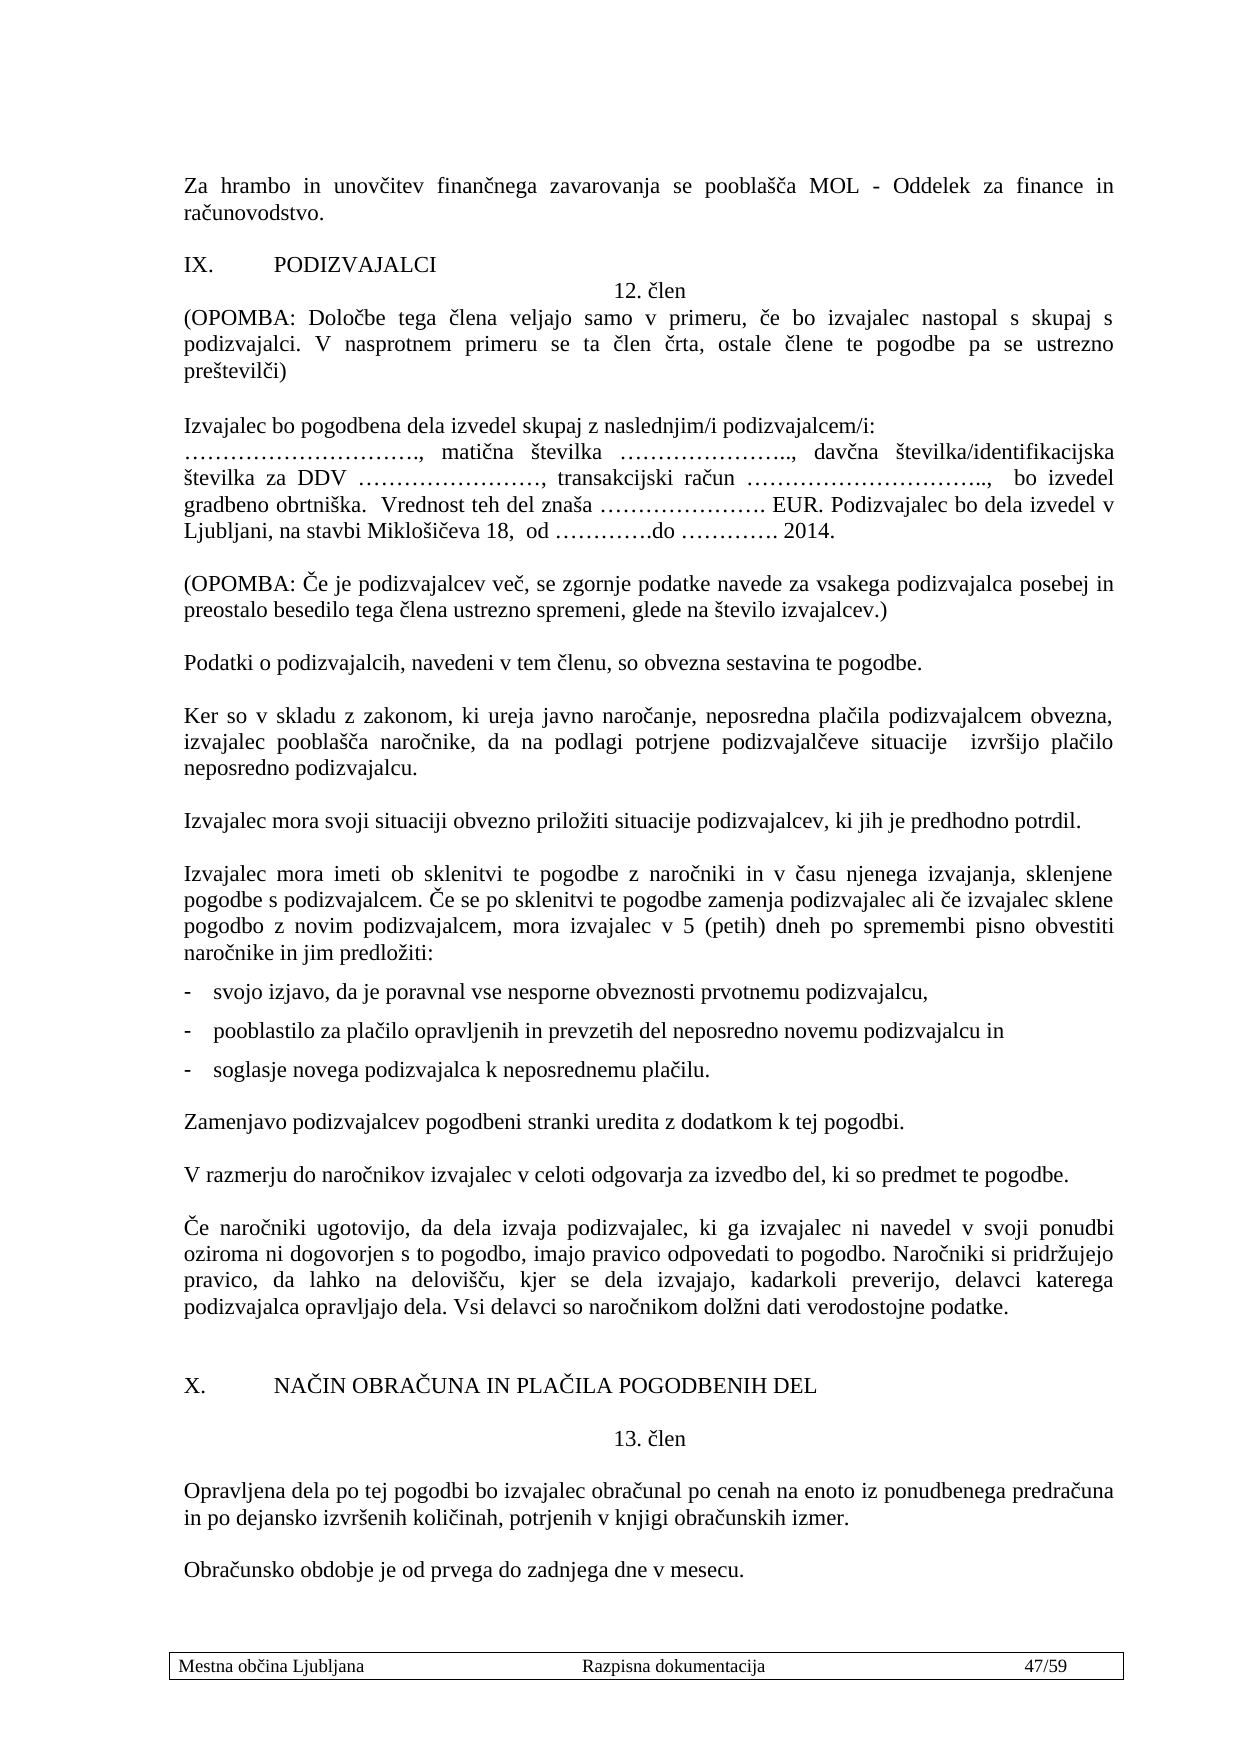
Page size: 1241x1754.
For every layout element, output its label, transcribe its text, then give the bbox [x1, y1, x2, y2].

text (OPOMBA: Določbe tega člena veljajo samo v primeru, če bo izvajalec nastopal s skupaj s podizvajalci. V nasprotnem primeru se ta člen črta, ostale člene te pogodbe pa se ustrezno preštevilči) [184, 304, 1115, 383]
list (OPOMBA: Če je podizvajalcev več, se zgornje podatke navede za vsakega podizvajalca posebej in preostalo besedilo tega člena ustrezno spremeni, glede na število izvajalcev.) [184, 570, 1115, 623]
subtitle NAČIN OBRAČUNA IN PLAČILA POGODBENIH DEL [184, 1372, 1115, 1398]
list Izvajalec bo pogodbena dela izvedel skupaj z naslednjim/i podizvajalcem/i: [184, 412, 1115, 438]
text V razmerju do naročnikov izvajalec v celoti odgovarja za izvedbo del, ki so predmet te pogodbe. [184, 1161, 1115, 1187]
list svojo izjavo, da je poravnal vse nesporne obveznosti prvotnemu podizvajalcu, [184, 978, 1115, 1004]
subtitle PODIZVAJALCI [184, 251, 1115, 278]
list pooblastilo za plačilo opravljenih in prevzetih del neposredno novemu podizvajalcu in [184, 1017, 1115, 1043]
list Ker so v skladu z zakonom, ki ureja javno naročanje, neposredna plačila podizvajalcem obvezna, izvajalec pooblašča naročnike, da na podlagi potrjene podizvajalčeve situacije izvršijo plačilo neposredno podizvajalcu. [184, 702, 1115, 781]
list Obračunsko obdobje je od prvega do zadnjega dne v mesecu. [184, 1556, 1115, 1583]
text Če naročniki ugotovijo, da dela izvaja podizvajalec, ki ga izvajalec ni navedel v svoji ponudbi oziroma ni dogovorjen s to pogodbo, imajo pravico odpovedati to pogodbo. Naročniki si pridržujejo pravico, da lahko na delovišču, kjer se dela izvajajo, kadarkoli preverijo, delavci katerega podizvajalca opravljajo dela. Vsi delavci so naročnikom dolžni dati verodostojne podatke. [184, 1214, 1115, 1319]
list Podatki o podizvajalcih, navedeni v tem členu, so obvezna sestavina te pogodbe. [184, 649, 1115, 675]
list Izvajalec mora svoji situaciji obvezno priložiti situacije podizvajalcev, ki jih je predhodno potrdil. [184, 807, 1115, 833]
text Opravljena dela po tej pogodbi bo izvajalec obračunal po cenah na enoto iz ponudbenega predračuna in po dejansko izvršenih količinah, potrjenih v knjigi obračunskih izmer. [184, 1477, 1115, 1530]
text Zamenjavo podizvajalcev pogodbeni stranki uredita z dodatkom k tej pogodbi. [184, 1108, 1115, 1135]
list soglasje novega podizvajalca k neposrednemu plačilu. [184, 1056, 1115, 1082]
list …………………………., matična številka ………………….., davčna številka/identifikacijska številka za DDV ……………………, transakcijski račun ………………………….., bo izvedel gradbeno obrtniška. Vrednost teh del znaša …………………. EUR. Podizvajalec bo dela izvedel v Ljubljani, na stavbi Miklošičeva 18, od ………….do …………. 2014. [184, 438, 1115, 543]
text 12. člen [184, 278, 1115, 304]
text Izvajalec mora imeti ob sklenitvi te pogodbe z naročniki in v času njenega izvajanja, sklenjene pogodbe s podizvajalcem. Če se po sklenitvi te pogodbe zamenja podizvajalec ali če izvajalec sklene pogodbo z novim podizvajalcem, mora izvajalec v 5 (petih) dneh po spremembi pisno obvestiti naročnike in jim predložiti: [184, 860, 1115, 965]
text Za hrambo in unovčitev finančnega zavarovanja se pooblašča MOL - Oddelek za finance in računovodstvo. [184, 172, 1115, 225]
text 13. člen [184, 1425, 1115, 1451]
